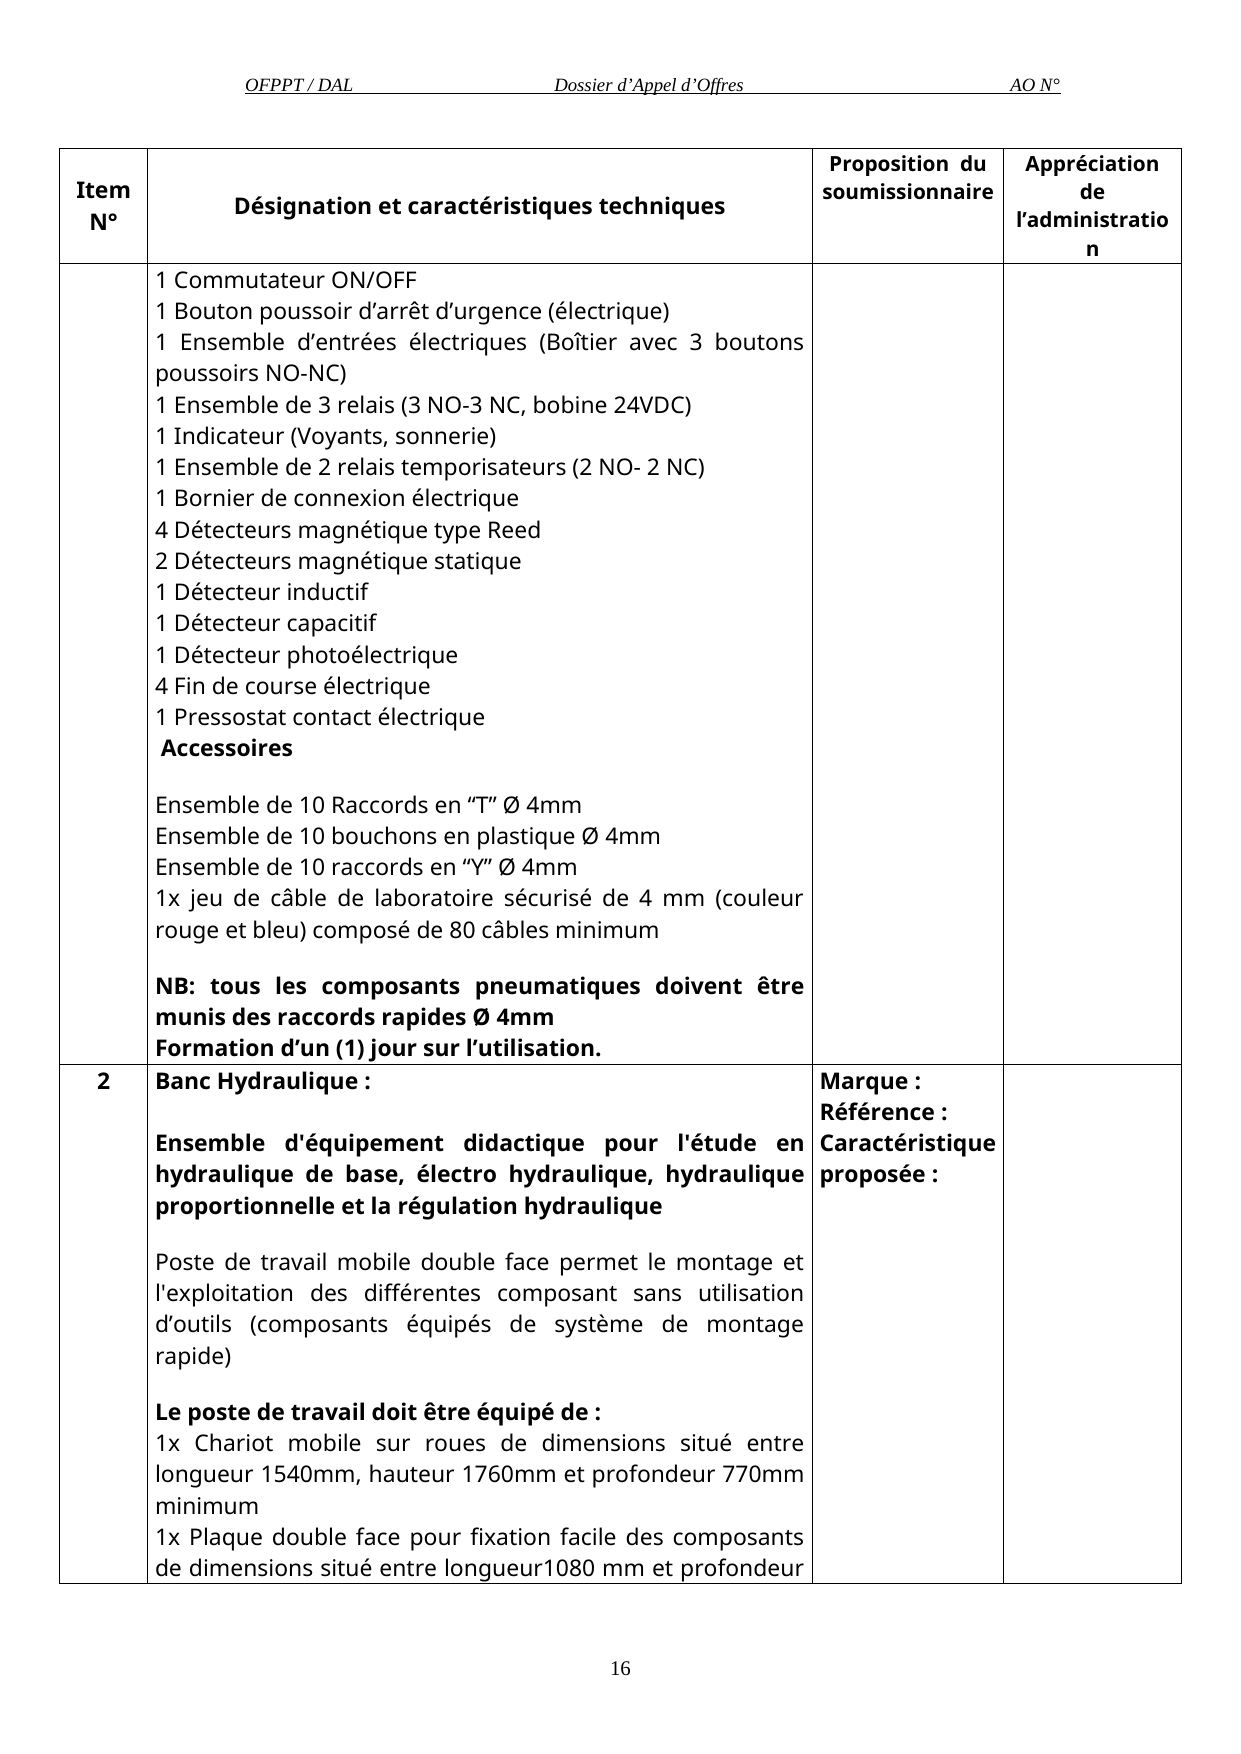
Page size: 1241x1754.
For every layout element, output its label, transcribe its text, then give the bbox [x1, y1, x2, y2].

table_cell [813, 264, 1003, 1063]
table_cell [1004, 1065, 1181, 1583]
table_header Désignation et caractéristiques techniques [148, 149, 812, 262]
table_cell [148, 264, 812, 1063]
table_header Item N° [60, 149, 147, 262]
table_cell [148, 1065, 812, 1583]
table_cell 1 [60, 264, 147, 1063]
table_cell 2 [60, 1065, 147, 1583]
table_header Appréciation de l’administration [1004, 149, 1181, 262]
table_cell [1004, 264, 1181, 1063]
table_header Proposition du soumissionnaire [813, 149, 1003, 262]
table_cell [813, 1065, 1003, 1583]
